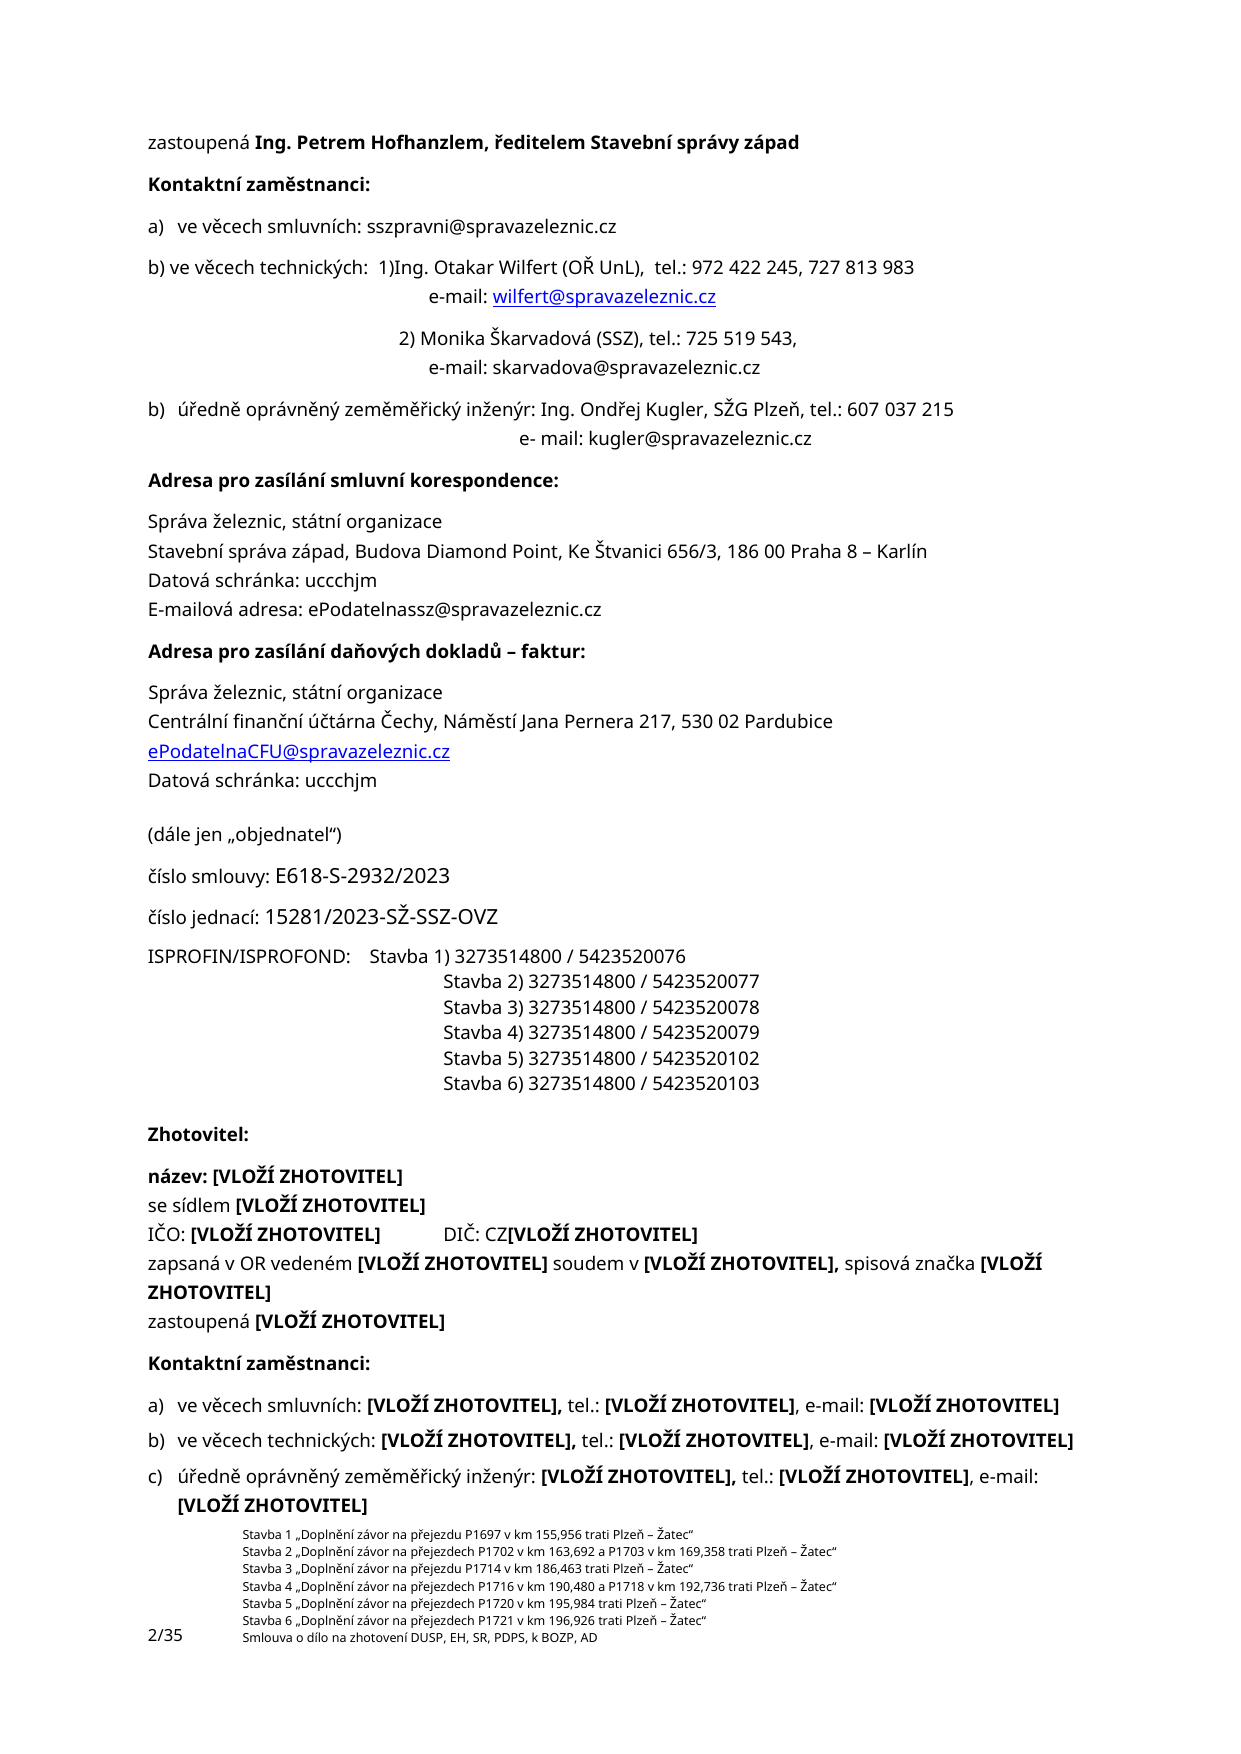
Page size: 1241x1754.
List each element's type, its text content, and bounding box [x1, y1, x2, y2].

text Správa železnic, státní organizace [148, 676, 1092, 706]
text Stavba 2) 3273514800 / 5423520077 [148, 968, 1092, 994]
text Zhotovitel: [148, 1122, 1092, 1147]
text E-mailová adresa: ePodatelnassz@spravazeleznic.cz [148, 593, 1092, 622]
text Kontaktní zaměstnanci: [148, 1347, 1092, 1376]
text e- mail: kugler@spravazeleznic.cz [373, 422, 1092, 451]
text název: [VLOŽÍ ZHOTOVITEL] [148, 1160, 1092, 1189]
list úředně oprávněný zeměměřický inženýr: Ing. Ondřej Kugler, SŽG Plzeň, tel.: 607 037 215 [148, 393, 1092, 422]
text IČO: [VLOŽÍ ZHOTOVITEL] DIČ: CZ[VLOŽÍ ZHOTOVITEL] [148, 1218, 1092, 1247]
text Stavba 3) 3273514800 / 5423520078 [148, 994, 1092, 1019]
list ve věcech technických: [VLOŽÍ ZHOTOVITEL], tel.: [VLOŽÍ ZHOTOVITEL], e-mail: [VLOŽÍ ZHOTOVITEL] [148, 1424, 1092, 1453]
text zastoupená [VLOŽÍ ZHOTOVITEL] [148, 1306, 1092, 1335]
text Stavební správa západ, Budova Diamond Point, Ke Štvanici 656/3, 186 00 Praha 8 – Karlín [148, 535, 1092, 564]
text Adresa pro zasílání daňových dokladů – faktur: [148, 635, 1092, 664]
text 2) Monika Škarvadová (SSZ), tel.: 725 519 543, e-mail: skarvadova@spravazeleznic.cz [369, 322, 1092, 381]
list ve věcech smluvních: [VLOŽÍ ZHOTOVITEL], tel.: [VLOŽÍ ZHOTOVITEL], e-mail: [VLOŽÍ ZHOTOVITEL] [148, 1389, 1092, 1418]
text ISPROFIN/ISPROFOND: Stavba 1) 3273514800 / 5423520076 [148, 943, 1092, 968]
text Stavba 4) 3273514800 / 5423520079 [148, 1019, 1092, 1045]
text Správa železnic, státní organizace [148, 506, 1092, 535]
text Stavba 5) 3273514800 / 5423520102 [148, 1045, 1092, 1071]
text číslo smlouvy: E618-S-2932/2023 [148, 860, 1092, 889]
text Datová schránka: uccchjm [148, 564, 1092, 593]
text Adresa pro zasílání smluvní korespondence: [148, 464, 1092, 493]
text Kontaktní zaměstnanci: [148, 168, 1092, 197]
text Stavba 6) 3273514800 / 5423520103 [148, 1071, 1092, 1096]
text se sídlem [VLOŽÍ ZHOTOVITEL] [148, 1189, 1092, 1218]
text zastoupená Ing. Petrem Hofhanzlem, ředitelem Stavební správy západ [148, 126, 1092, 156]
text zapsaná v OR vedeném [VLOŽÍ ZHOTOVITEL] soudem v [VLOŽÍ ZHOTOVITEL], spisová značka [VLOŽÍ ZHOTOVITEL] [148, 1247, 1092, 1306]
text b) ve věcech technických: 1)Ing. Otakar Wilfert (OŘ UnL), tel.: 972 422 245, 727 813 983 e-mail: wilfert@spravazeleznic.cz [148, 251, 1092, 310]
text Datová schránka: uccchjm [148, 764, 1092, 793]
text ePodatelnaCFU@spravazeleznic.cz [148, 735, 1092, 764]
text číslo jednací: 15281/2023-SŽ-SSZ-OVZ [148, 901, 1092, 931]
list úředně oprávněný zeměměřický inženýr: [VLOŽÍ ZHOTOVITEL], tel.: [VLOŽÍ ZHOTOVITEL], e-mail: [VLOŽÍ ZHOTOVITEL] [148, 1460, 1092, 1518]
text Centrální finanční účtárna Čechy, Náměstí Jana Pernera 217, 530 02 Pardubice [148, 706, 1092, 735]
text (dále jen „objednatel“) [148, 818, 1092, 847]
list ve věcech smluvních: sszpravni@spravazeleznic.cz [148, 210, 1092, 239]
